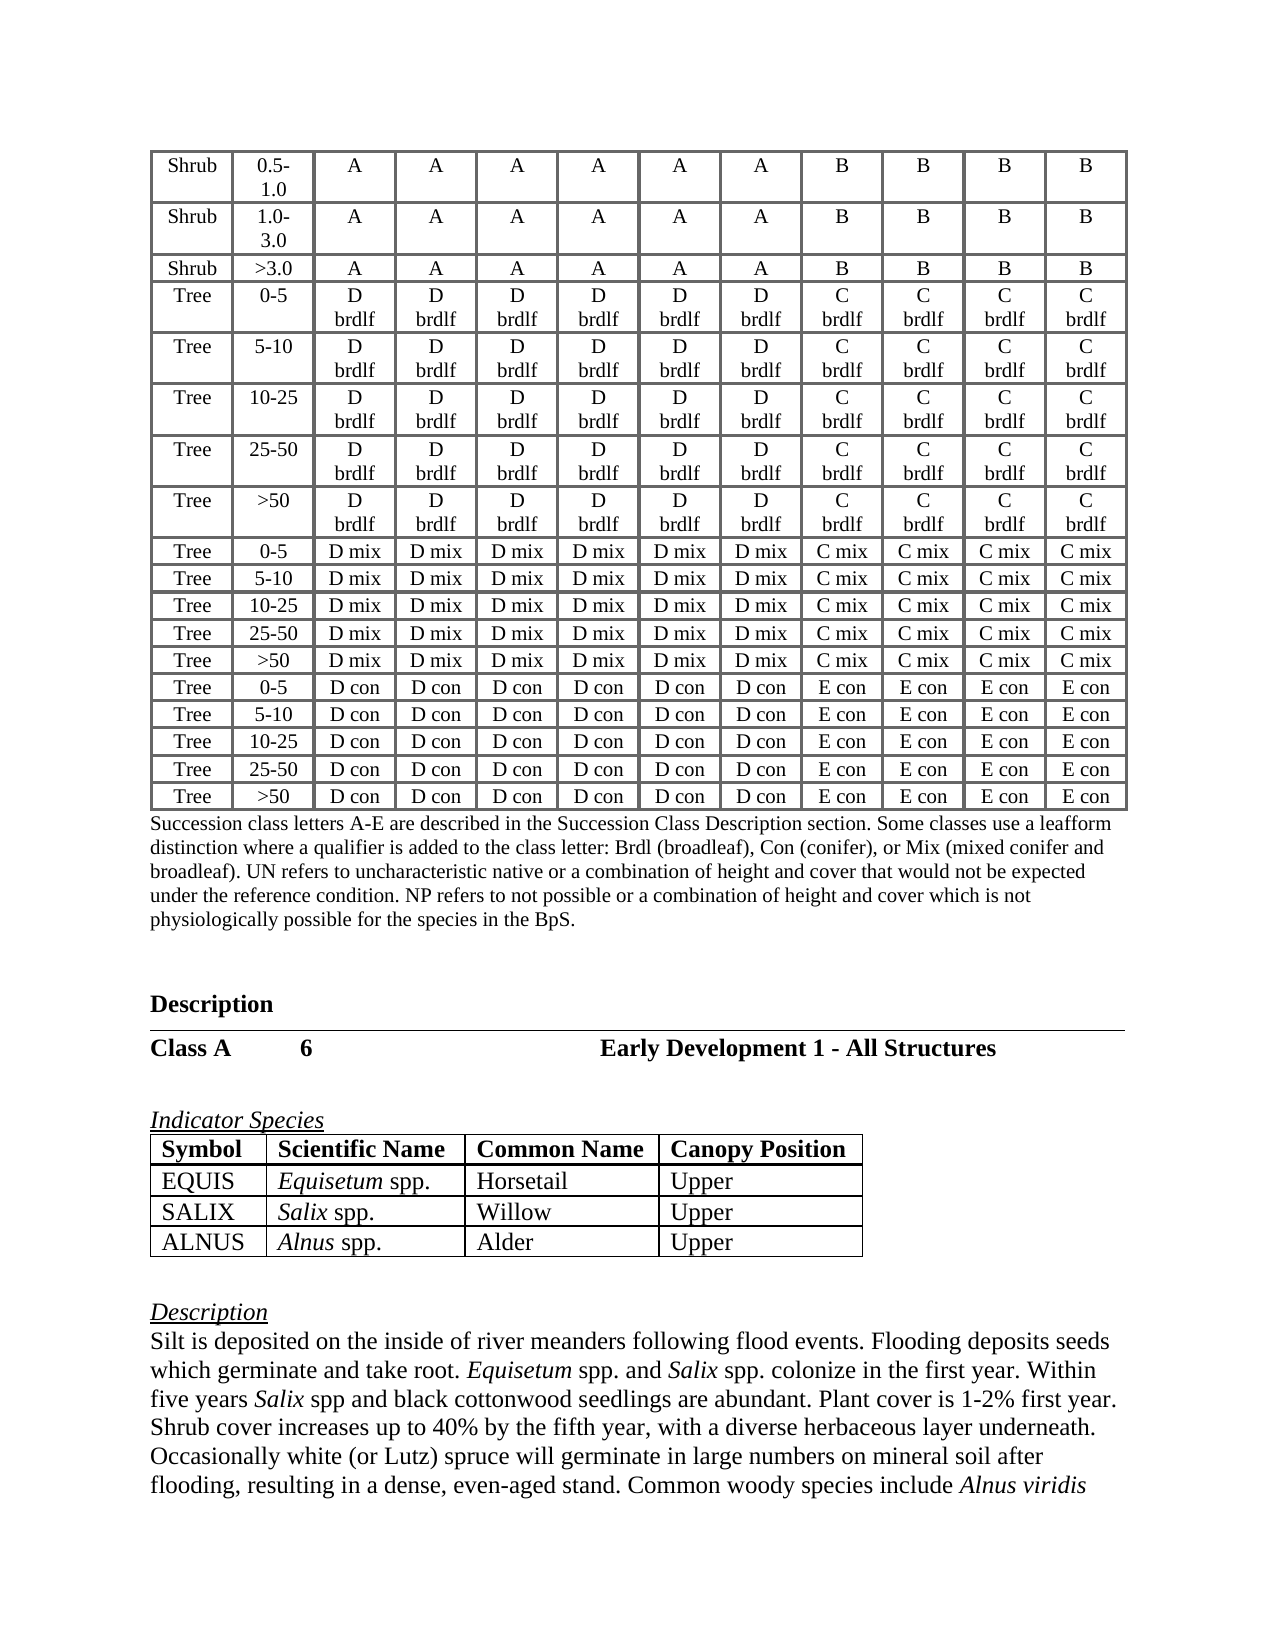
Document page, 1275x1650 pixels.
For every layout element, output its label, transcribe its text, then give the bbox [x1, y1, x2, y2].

table_cell Tree [153, 729, 231, 753]
table_cell A [478, 153, 556, 201]
table_cell D con [641, 729, 719, 753]
table_cell Tree [153, 648, 231, 672]
table_cell C mix [803, 566, 881, 590]
table_cell D mix [722, 594, 800, 617]
table_cell A [559, 153, 637, 201]
table_cell D con [316, 757, 394, 781]
table_cell C brdlf [803, 283, 881, 331]
table_cell Tree [153, 566, 231, 590]
table_cell C brdlf [803, 334, 881, 382]
table_cell E con [884, 784, 962, 808]
table_cell D con [722, 729, 800, 753]
table_cell D brdlf [559, 488, 637, 536]
table_header Common Name [466, 1135, 658, 1163]
table_cell D brdlf [722, 488, 800, 536]
table_cell D con [397, 757, 475, 781]
table_cell Salix spp. [267, 1197, 464, 1225]
table_cell D brdlf [559, 385, 637, 433]
table_cell 0.5-1.0 [234, 153, 312, 201]
table_cell C mix [803, 621, 881, 645]
table_cell A [641, 153, 719, 201]
table_cell EQUIS [151, 1166, 266, 1195]
table_cell E con [884, 675, 962, 699]
table_cell A [722, 204, 800, 252]
table_cell E con [1047, 757, 1125, 781]
table_cell E con [1047, 729, 1125, 753]
table_cell 10-25 [234, 594, 312, 617]
text Class A 6 Early Development 1 - All Structures [150, 1031, 1125, 1062]
table_cell D mix [722, 621, 800, 645]
table_cell D mix [397, 594, 475, 617]
table_cell E con [966, 729, 1044, 753]
table_cell D brdlf [397, 488, 475, 536]
text Indicator Species [150, 1105, 1125, 1134]
table_cell 10-25 [234, 385, 312, 433]
table_cell Tree [153, 385, 231, 433]
table_cell D con [722, 702, 800, 726]
table_cell D mix [559, 539, 637, 563]
table_cell D mix [478, 566, 556, 590]
table_cell E con [803, 757, 881, 781]
table_cell A [559, 204, 637, 252]
table_cell A [722, 256, 800, 280]
table_cell C brdlf [884, 437, 962, 485]
table_cell D con [397, 702, 475, 726]
table_cell E con [1047, 702, 1125, 726]
table_cell Tree [153, 594, 231, 617]
table_cell D brdlf [316, 283, 394, 331]
table_cell Equisetum spp. [267, 1166, 464, 1195]
table_cell D brdlf [641, 437, 719, 485]
table_cell A [478, 256, 556, 280]
table_cell Tree [153, 437, 231, 485]
table_cell B [884, 256, 962, 280]
table_cell D con [478, 702, 556, 726]
table_cell D mix [641, 648, 719, 672]
table_cell D con [316, 784, 394, 808]
table_cell B [803, 153, 881, 201]
table_cell E con [803, 675, 881, 699]
table_cell B [1047, 204, 1125, 252]
table_cell D brdlf [722, 283, 800, 331]
table_cell D brdlf [397, 283, 475, 331]
table_cell D mix [641, 539, 719, 563]
table_cell A [641, 256, 719, 280]
table_cell D brdlf [316, 488, 394, 536]
table_cell E con [1047, 784, 1125, 808]
table_cell D brdlf [559, 334, 637, 382]
table_cell D brdlf [316, 437, 394, 485]
table_cell Shrub [153, 204, 231, 252]
table_cell D mix [478, 648, 556, 672]
table_cell D brdlf [478, 437, 556, 485]
table_cell C brdlf [1047, 488, 1125, 536]
table_cell D brdlf [397, 385, 475, 433]
table_cell 0-5 [234, 675, 312, 699]
table_cell D brdlf [722, 437, 800, 485]
table_cell A [316, 153, 394, 201]
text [150, 1326, 1125, 1499]
table_cell 25-50 [234, 437, 312, 485]
table_cell C brdlf [1047, 334, 1125, 382]
table_cell B [884, 204, 962, 252]
table_cell D brdlf [478, 283, 556, 331]
table_cell C mix [1047, 566, 1125, 590]
table_cell D mix [559, 566, 637, 590]
table_cell A [641, 204, 719, 252]
table_cell C mix [803, 594, 881, 617]
table_cell C mix [966, 566, 1044, 590]
table_cell Alder [466, 1227, 658, 1256]
table_cell D con [397, 729, 475, 753]
table_cell D con [559, 729, 637, 753]
table_cell D mix [397, 539, 475, 563]
table_cell Tree [153, 675, 231, 699]
table_cell B [803, 204, 881, 252]
table_cell C mix [1047, 539, 1125, 563]
table_cell D con [641, 784, 719, 808]
table_cell D brdlf [641, 385, 719, 433]
table_header Scientific Name [267, 1135, 464, 1163]
table_cell A [397, 256, 475, 280]
table_cell D con [641, 702, 719, 726]
table_cell C brdlf [966, 283, 1044, 331]
table_cell Tree [153, 334, 231, 382]
table_cell C mix [966, 621, 1044, 645]
table_cell E con [803, 784, 881, 808]
text Description [150, 1297, 1125, 1326]
table_cell A [397, 204, 475, 252]
table_cell D con [559, 702, 637, 726]
table_cell C brdlf [803, 385, 881, 433]
table_cell Shrub [153, 256, 231, 280]
table_cell E con [966, 784, 1044, 808]
table_cell C brdlf [1047, 437, 1125, 485]
table_cell D brdlf [397, 437, 475, 485]
table_cell D mix [478, 621, 556, 645]
table_cell D brdlf [722, 334, 800, 382]
table_cell D con [397, 675, 475, 699]
table_cell C brdlf [966, 334, 1044, 382]
table_cell E con [1047, 675, 1125, 699]
table_cell D brdlf [478, 334, 556, 382]
table_cell Shrub [153, 153, 231, 201]
table_cell C brdlf [884, 283, 962, 331]
table_cell 5-10 [234, 702, 312, 726]
table_cell Tree [153, 757, 231, 781]
table_cell D mix [397, 648, 475, 672]
table_cell B [803, 256, 881, 280]
table_cell D mix [559, 648, 637, 672]
table_cell D con [559, 757, 637, 781]
table_cell D mix [316, 566, 394, 590]
table_cell C mix [803, 648, 881, 672]
table_cell D con [559, 675, 637, 699]
table_cell E con [966, 757, 1044, 781]
table_cell Horsetail [466, 1166, 658, 1195]
table_cell E con [884, 729, 962, 753]
table_cell A [722, 153, 800, 201]
table_cell C brdlf [884, 385, 962, 433]
table_cell >3.0 [234, 256, 312, 280]
table_cell D mix [722, 566, 800, 590]
table_cell D brdlf [478, 385, 556, 433]
table_cell D con [478, 675, 556, 699]
table_cell D mix [478, 594, 556, 617]
table_cell D con [641, 675, 719, 699]
table_cell D mix [641, 594, 719, 617]
table_cell C brdlf [966, 437, 1044, 485]
table_cell C brdlf [803, 488, 881, 536]
table_cell D con [559, 784, 637, 808]
table_cell D brdlf [559, 283, 637, 331]
table_header Symbol [151, 1135, 266, 1163]
table_cell Tree [153, 488, 231, 536]
table_cell B [1047, 153, 1125, 201]
table_cell Tree [153, 539, 231, 563]
table_cell C mix [803, 539, 881, 563]
table_cell D con [641, 757, 719, 781]
text Succession class letters A-E are described in the Succession Class Description section. Some classes use a leafform distinction where a qualifier is added to the class letter: Brdl (broadleaf), Con (conifer), or Mix (mixed conifer and broadleaf). UN refers to uncharacteristic native or a combination of height and cover that would not be expected under the reference condition. NP refers to not possible or a combination of height and cover which is not physiologically possible for the species in the BpS. [150, 811, 1125, 931]
table_cell D brdlf [316, 334, 394, 382]
table_cell C mix [966, 594, 1044, 617]
table_cell C brdlf [884, 334, 962, 382]
table_cell 0-5 [234, 539, 312, 563]
table_cell C mix [966, 648, 1044, 672]
table_cell >50 [234, 648, 312, 672]
table_cell Tree [153, 702, 231, 726]
table_cell D mix [316, 594, 394, 617]
table_cell D mix [316, 539, 394, 563]
table_cell Alnus spp. [267, 1227, 464, 1256]
table_cell E con [966, 702, 1044, 726]
table_cell A [397, 153, 475, 201]
table_cell D brdlf [641, 488, 719, 536]
table_cell C brdlf [1047, 283, 1125, 331]
table_cell D brdlf [722, 385, 800, 433]
table_cell E con [884, 702, 962, 726]
table_cell D brdlf [641, 283, 719, 331]
table_cell C mix [1047, 594, 1125, 617]
table_cell Willow [466, 1197, 658, 1225]
table_cell 25-50 [234, 621, 312, 645]
table_cell A [316, 256, 394, 280]
table_cell C mix [884, 648, 962, 672]
table_cell D con [397, 784, 475, 808]
table_cell D con [478, 729, 556, 753]
table_cell E con [884, 757, 962, 781]
table_cell D mix [722, 539, 800, 563]
table_cell B [884, 153, 962, 201]
table_cell D con [478, 784, 556, 808]
table_cell D mix [478, 539, 556, 563]
table_cell Upper [660, 1166, 862, 1195]
table_cell D mix [316, 621, 394, 645]
table_cell C brdlf [884, 488, 962, 536]
table_cell D con [316, 729, 394, 753]
table_cell 25-50 [234, 757, 312, 781]
table_cell Upper [660, 1197, 862, 1225]
table_cell D mix [559, 621, 637, 645]
table_cell D brdlf [397, 334, 475, 382]
table_cell ALNUS [151, 1227, 266, 1256]
table_cell E con [803, 729, 881, 753]
table_cell D con [316, 702, 394, 726]
table_header Canopy Position [660, 1135, 862, 1163]
table_cell B [966, 153, 1044, 201]
table_cell D con [722, 675, 800, 699]
table_cell C mix [884, 566, 962, 590]
table_cell C brdlf [803, 437, 881, 485]
table_cell D mix [397, 621, 475, 645]
table_cell C mix [1047, 648, 1125, 672]
table_cell 0-5 [234, 283, 312, 331]
table_cell C mix [1047, 621, 1125, 645]
table_cell B [966, 256, 1044, 280]
table_cell B [1047, 256, 1125, 280]
table_cell C mix [966, 539, 1044, 563]
table_cell C brdlf [966, 385, 1044, 433]
table_cell D mix [722, 648, 800, 672]
table_cell 1.0-3.0 [234, 204, 312, 252]
table_cell D con [722, 757, 800, 781]
table_cell C brdlf [966, 488, 1044, 536]
table_cell D brdlf [559, 437, 637, 485]
table_cell >50 [234, 488, 312, 536]
table_cell D mix [316, 648, 394, 672]
table_cell E con [803, 702, 881, 726]
table_cell 5-10 [234, 334, 312, 382]
table_cell C brdlf [1047, 385, 1125, 433]
table_cell D mix [559, 594, 637, 617]
table_cell D con [316, 675, 394, 699]
table_cell A [478, 204, 556, 252]
table_cell 5-10 [234, 566, 312, 590]
table_cell D brdlf [478, 488, 556, 536]
table_cell B [966, 204, 1044, 252]
table_cell D con [478, 757, 556, 781]
table_cell C mix [884, 621, 962, 645]
table_cell A [316, 204, 394, 252]
table_cell 10-25 [234, 729, 312, 753]
text Description [150, 989, 1125, 1017]
table_cell Tree [153, 784, 231, 808]
table_cell D mix [641, 566, 719, 590]
table_cell Tree [153, 283, 231, 331]
table_cell D brdlf [641, 334, 719, 382]
table_cell C mix [884, 594, 962, 617]
table_cell D brdlf [316, 385, 394, 433]
table_cell E con [966, 675, 1044, 699]
table_cell Tree [153, 621, 231, 645]
table_cell D mix [641, 621, 719, 645]
table_cell Upper [660, 1227, 862, 1256]
table_cell A [559, 256, 637, 280]
table_cell SALIX [151, 1197, 266, 1225]
table_cell >50 [234, 784, 312, 808]
table_cell D con [722, 784, 800, 808]
table_cell D mix [397, 566, 475, 590]
table_cell C mix [884, 539, 962, 563]
